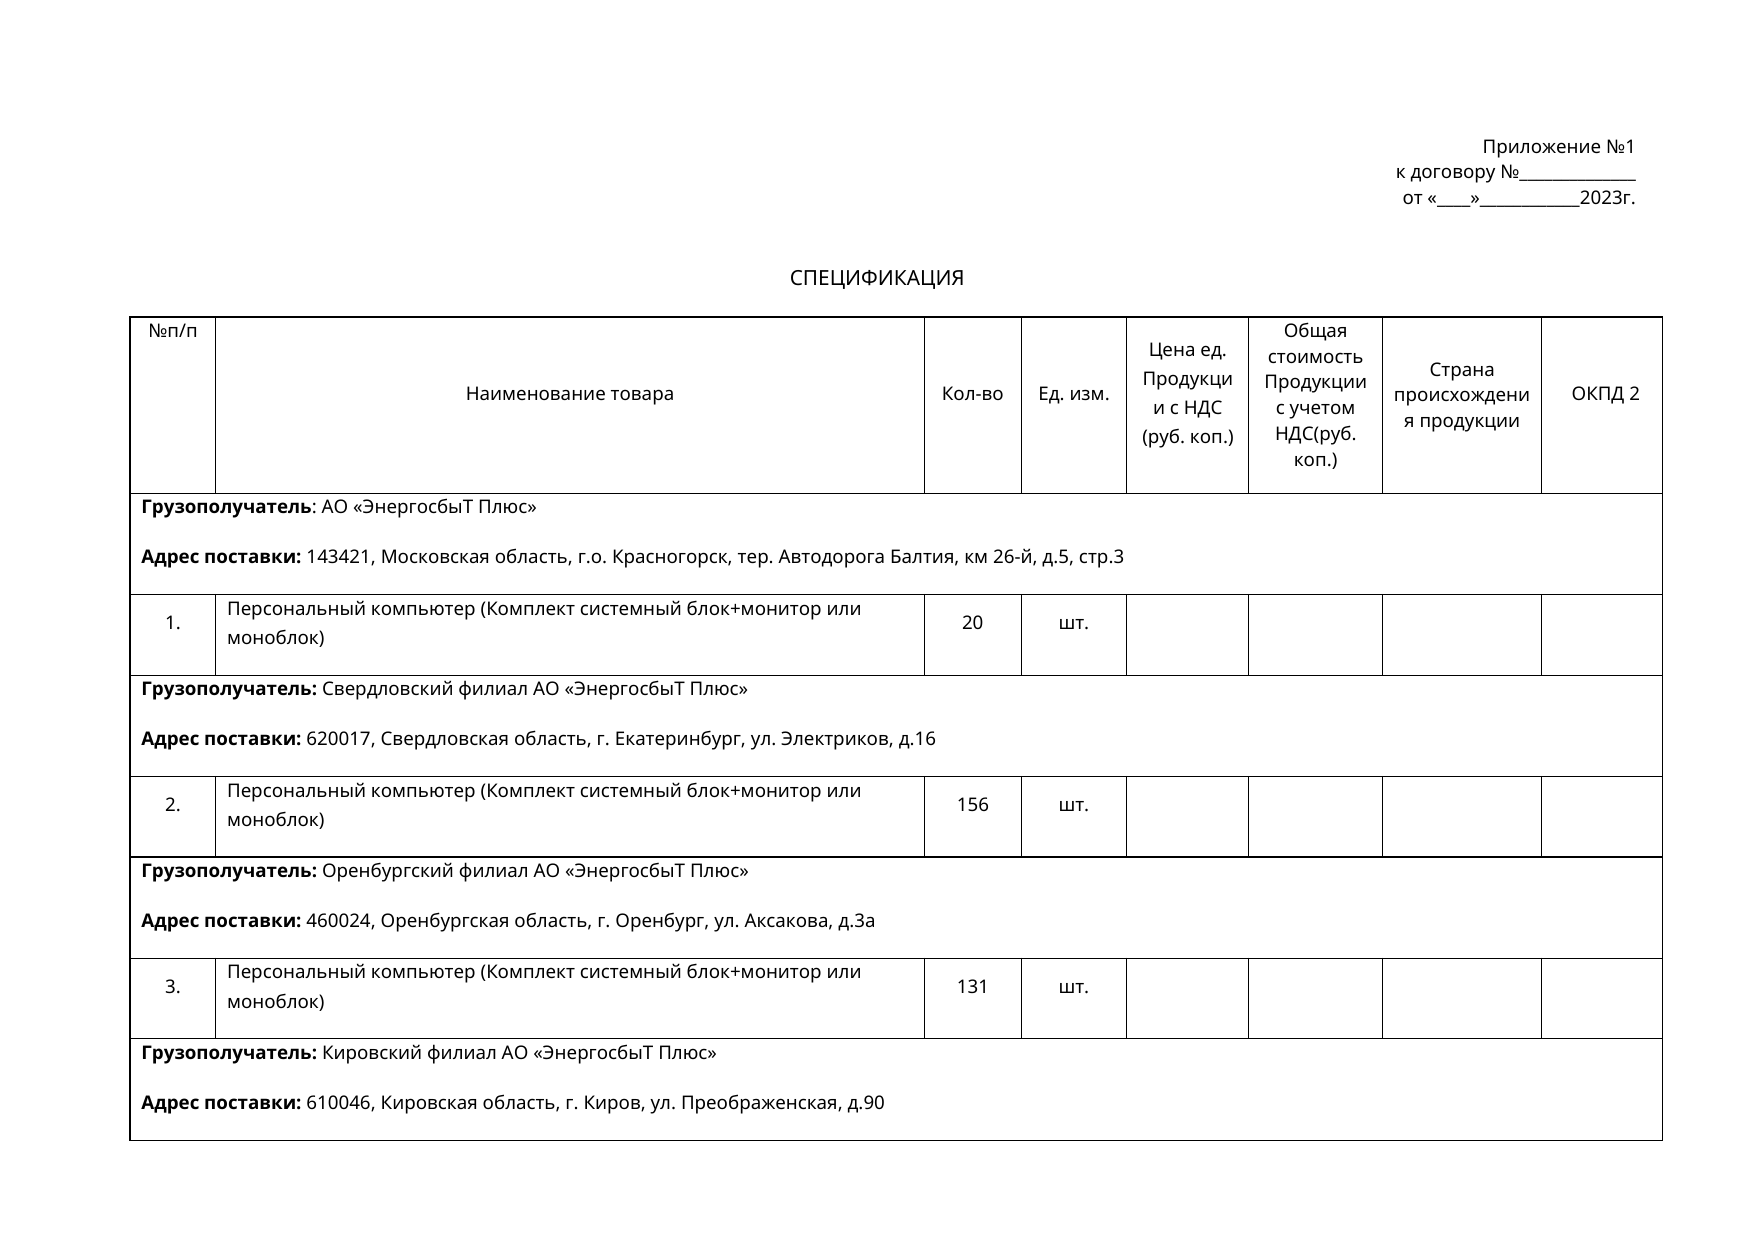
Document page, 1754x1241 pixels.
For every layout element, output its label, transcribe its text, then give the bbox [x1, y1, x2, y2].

table_cell Грузополучатель: Свердловский филиал АО «ЭнергосбыТ Плюс» Адрес поставки: 620017, Свердловская область, г. Екатеринбург, ул. Электриков, д.16 [131, 676, 1662, 776]
table_header Кол-во [925, 318, 1021, 493]
text Приложение №1 [118, 133, 1636, 158]
table_cell [1249, 595, 1382, 674]
table_header Наименование товара [216, 318, 924, 493]
table_cell 20 [925, 595, 1021, 674]
table_cell [1542, 777, 1662, 856]
table_cell 131 [925, 959, 1021, 1038]
table_cell шт. [1022, 595, 1126, 674]
table_cell [1127, 777, 1248, 856]
table_cell Персональный компьютер (Комплект системный блок+монитор или моноблок) [216, 595, 924, 674]
table_cell [1249, 959, 1382, 1038]
table_cell [1383, 595, 1541, 674]
table_cell [1249, 777, 1382, 856]
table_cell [216, 959, 924, 1038]
text к договору №______________ [118, 158, 1636, 184]
table_cell 2. [131, 777, 215, 856]
table_header Страна происхождения продукции [1383, 318, 1541, 493]
table_cell Персональный компьютер (Комплект системный блок+монитор или моноблок) [216, 777, 924, 856]
text от «____»____________2023г. [118, 184, 1636, 209]
table_cell [1383, 777, 1541, 856]
table_header Цена ед. Продукции с НДС (руб. коп.) [1127, 318, 1248, 493]
table_cell 1. [131, 595, 215, 674]
table_cell [1127, 595, 1248, 674]
table_cell [1542, 595, 1662, 674]
table_cell 3. [131, 959, 215, 1038]
table_header ОКПД 2 [1542, 318, 1662, 493]
table_cell Грузополучатель: Кировский филиал АО «ЭнергосбыТ Плюс» Адрес поставки: 610046, Кировская область, г. Киров, ул. Преображенская, д.90 [131, 1039, 1662, 1139]
table_cell 156 [925, 777, 1021, 856]
table_cell Грузополучатель: АО «ЭнергосбыТ Плюс» Адрес поставки: 143421, Московская область, г.о. Красногорск, тер. Автодорога Балтия, км 26-й, д.5, стр.3 [131, 494, 1662, 594]
table_header №п/п [131, 318, 215, 493]
table_cell Грузополучатель: Оренбургский филиал АО «ЭнергосбыТ Плюс» Адрес поставки: 460024, Оренбургская область, г. Оренбург, ул. Аксакова, д.3а [131, 858, 1662, 958]
table_cell шт. [1022, 959, 1126, 1038]
table_cell [1542, 959, 1662, 1038]
table_cell шт. [1022, 777, 1126, 856]
table_cell [1383, 959, 1541, 1038]
table_header Общая стоимость Продукции с учетом НДС(руб. коп.) [1249, 318, 1382, 493]
table_cell [1127, 959, 1248, 1038]
text СПЕЦИФИКАЦИЯ [118, 263, 1636, 291]
table_header Ед. изм. [1022, 318, 1126, 493]
